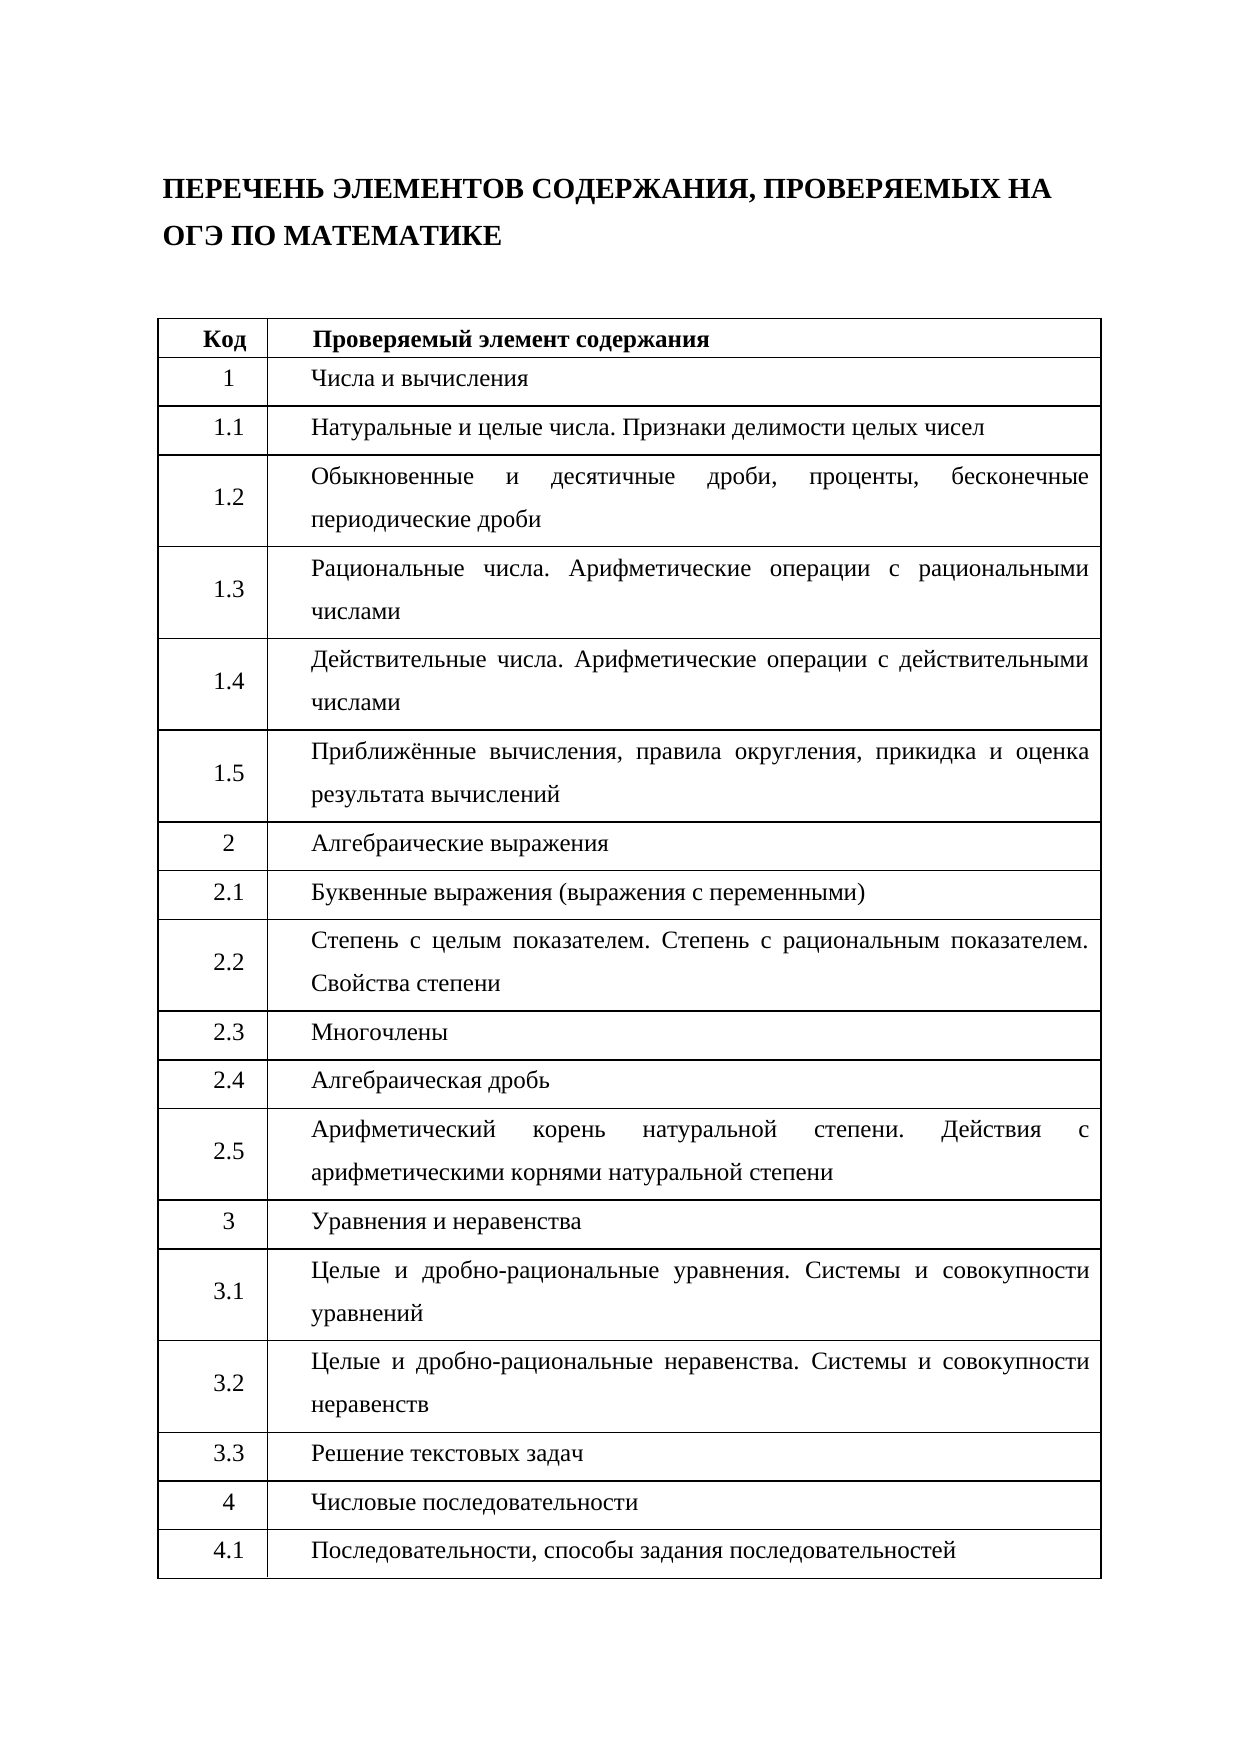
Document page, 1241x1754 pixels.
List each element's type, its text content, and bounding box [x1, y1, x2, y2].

table_cell Решение текстовых задач [268, 1433, 1100, 1480]
table_cell 2.2 [159, 920, 267, 1010]
table_cell Арифметический корень натуральной степени. Действия с арифметическими корнями натуральной степени [268, 1109, 1100, 1199]
table_cell Числа и вычисления [268, 358, 1100, 405]
table_cell 3.3 [159, 1433, 267, 1480]
table_cell Обыкновенные и десятичные дроби, проценты, бесконечные периодические дроби [268, 456, 1100, 546]
table_cell 4 [159, 1482, 267, 1529]
table_cell Натуральные и целые числа. Признаки делимости целых чисел [268, 407, 1100, 454]
table_cell 4.1 [159, 1530, 267, 1577]
table_cell 1.1 [159, 407, 267, 454]
table_cell Многочлены [268, 1012, 1100, 1059]
table_cell 2.4 [159, 1061, 267, 1107]
table_cell 1.5 [159, 731, 267, 821]
table_header Проверяемый элемент содержания [268, 319, 1100, 357]
table_cell 2.1 [159, 871, 267, 918]
table_cell Буквенные выражения (выражения с переменными) [268, 871, 1100, 918]
table_cell 1.4 [159, 639, 267, 729]
table_cell 2.5 [159, 1109, 267, 1199]
table_cell 1.3 [159, 547, 267, 638]
table_cell 3.1 [159, 1250, 267, 1340]
table_cell Алгебраические выражения [268, 823, 1100, 870]
text ПЕРЕЧЕНЬ ЭЛЕМЕНТОВ СОДЕРЖАНИЯ, ПРОВЕРЯЕМЫХ НА ОГЭ ПО МАТЕМАТИКЕ [162, 171, 1090, 251]
table_cell 2 [159, 823, 267, 870]
table_cell Последовательности, способы задания последовательностей [268, 1530, 1100, 1577]
table_cell Числовые последовательности [268, 1482, 1100, 1529]
table_cell 3 [159, 1201, 267, 1248]
table_cell Целые и дробно-рациональные уравнения. Системы и совокупности уравнений [268, 1250, 1100, 1340]
table_cell 2.3 [159, 1012, 267, 1059]
table_header Код [159, 319, 267, 357]
table_cell Степень с целым показателем. Степень с рациональным показателем. Свойства степени [268, 920, 1100, 1010]
table_cell 1.2 [159, 456, 267, 546]
table_cell 3.2 [159, 1341, 267, 1431]
table_cell Уравнения и неравенства [268, 1201, 1100, 1248]
table_cell Действительные числа. Арифметические операции с действительными числами [268, 639, 1100, 729]
table_cell 1 [159, 358, 267, 405]
table_cell Целые и дробно-рациональные неравенства. Системы и совокупности неравенств [268, 1341, 1100, 1431]
table_cell Алгебраическая дробь [268, 1061, 1100, 1107]
table_cell Рациональные числа. Арифметические операции с рациональными числами [268, 547, 1100, 638]
table_cell Приближённые вычисления, правила округления, прикидка и оценка результата вычислений [268, 731, 1100, 821]
